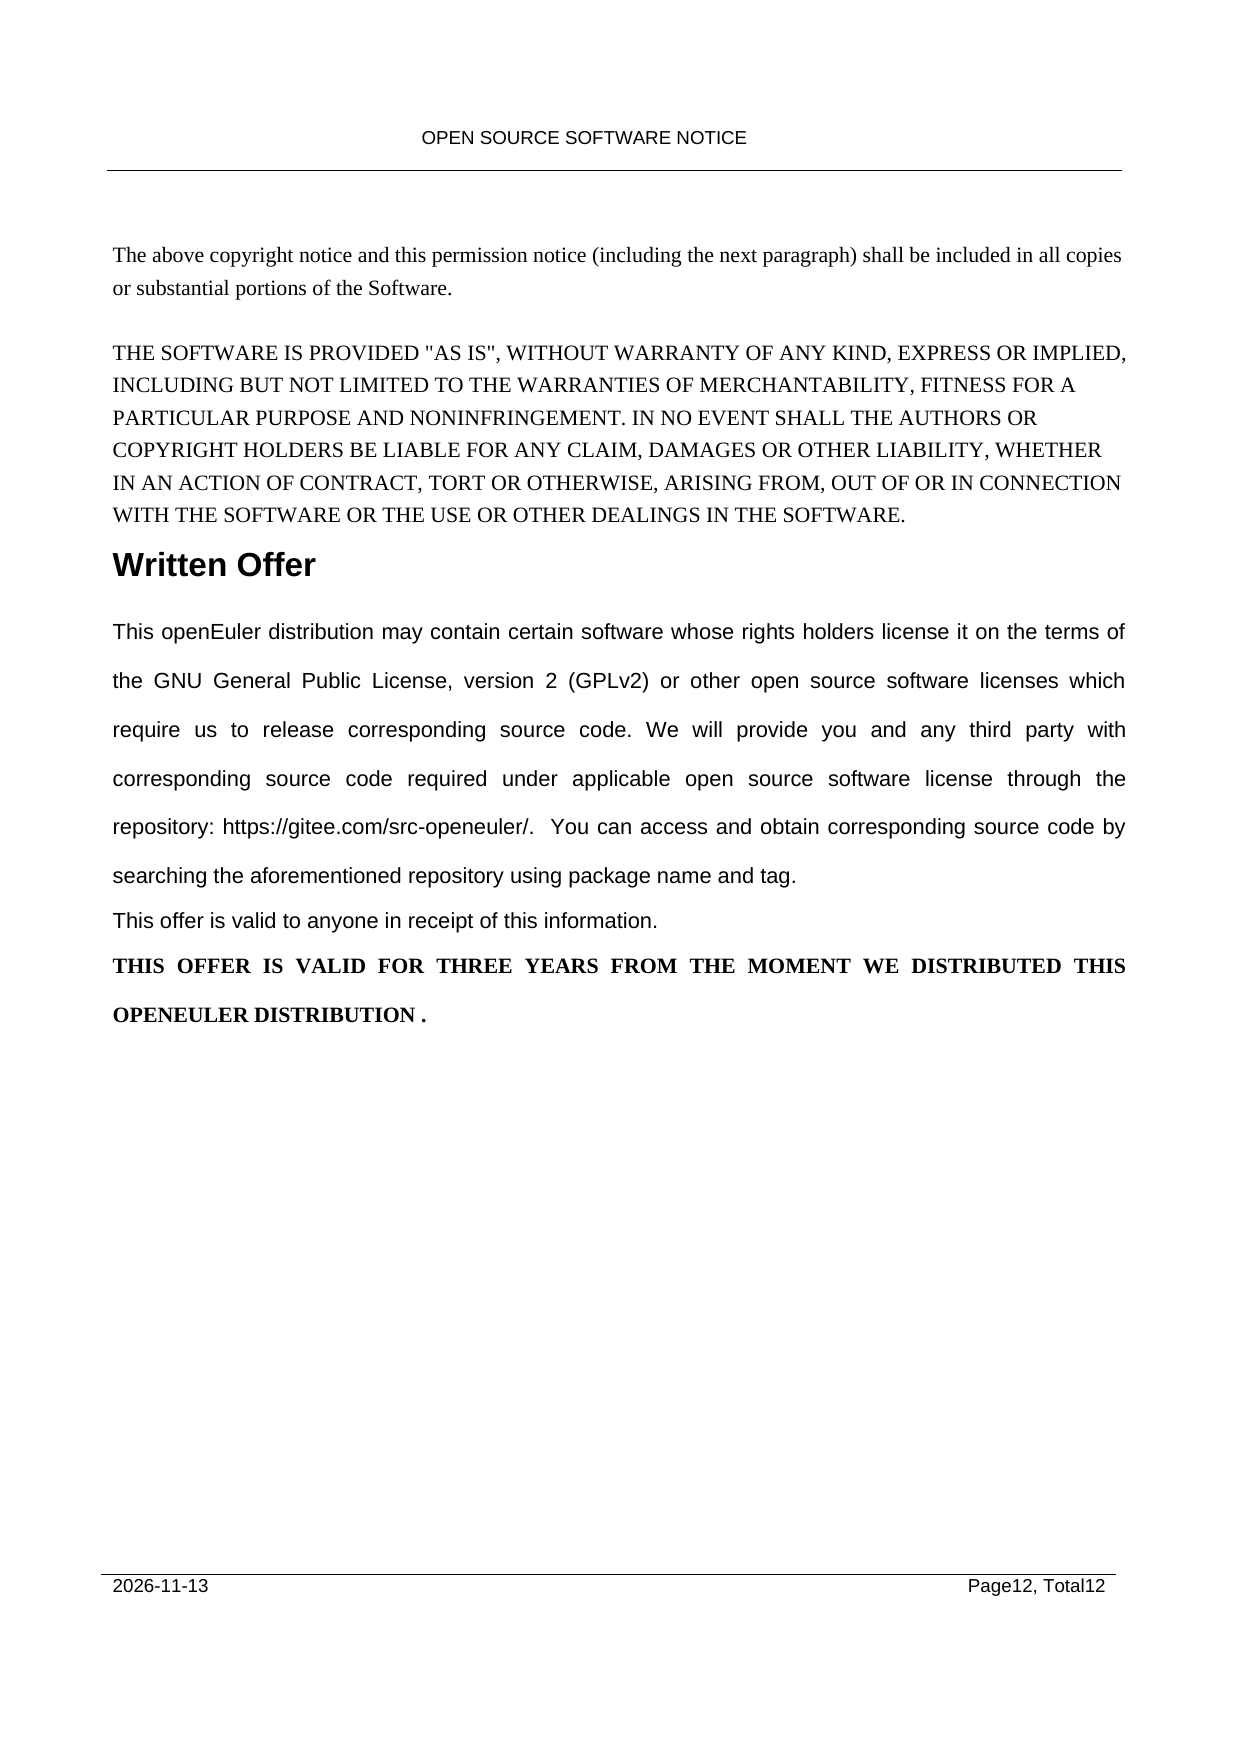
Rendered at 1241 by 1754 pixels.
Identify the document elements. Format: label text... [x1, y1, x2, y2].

text Written Offer [112, 531, 1128, 596]
text This offer is valid to anyone in receipt of this information. [112, 904, 1128, 937]
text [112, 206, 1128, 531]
text THIS OFFER IS VALID FOR THREE YEARS FROM THE MOMENT WE DISTRIBUTED THIS OPENEULER DISTRIBUTION . [112, 949, 1128, 1031]
text This openEuler distribution may contain certain software whose rights holders license it on the terms of the GNU General Public License, version 2 (GPLv2) or other open source software licenses which require us to release corresponding source code. We will provide you and any third party with corresponding source code required under applicable open source software license through the repository: https://gitee.com/src-openeuler/. You can access and obtain corresponding source code by searching the aforementioned repository using package name and tag. [112, 616, 1128, 892]
